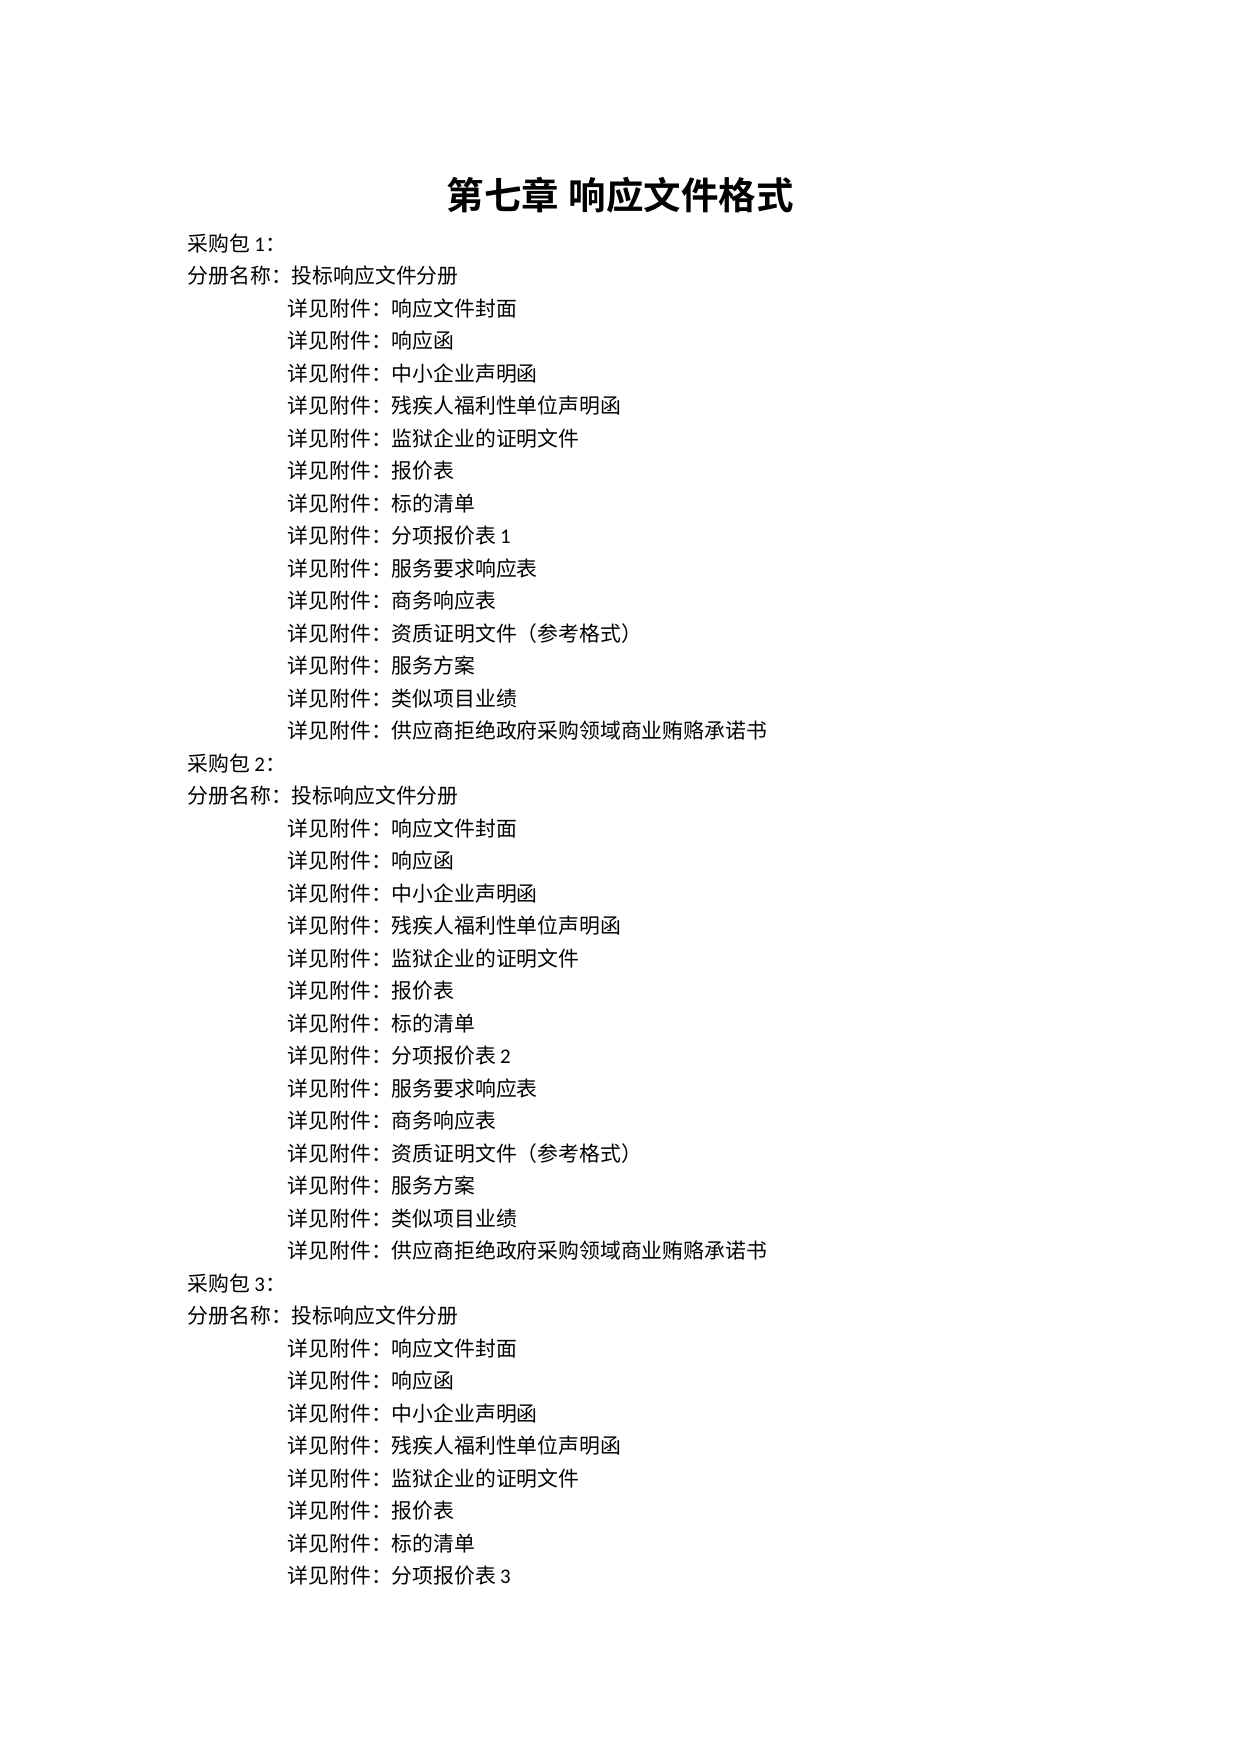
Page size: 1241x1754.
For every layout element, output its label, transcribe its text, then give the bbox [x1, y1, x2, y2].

text 详见附件：响应函 [187, 1364, 1053, 1397]
text 详见附件：供应商拒绝政府采购领域商业贿赂承诺书 [187, 1234, 1053, 1267]
text 详见附件：监狱企业的证明文件 [187, 942, 1053, 974]
text 详见附件：监狱企业的证明文件 [187, 422, 1053, 454]
text 详见附件：报价表 [187, 1494, 1053, 1527]
text 分册名称：投标响应文件分册 [187, 259, 1053, 292]
text 分册名称：投标响应文件分册 [187, 1299, 1053, 1332]
text 详见附件：分项报价表2 [187, 1039, 1053, 1072]
text 详见附件：中小企业声明函 [187, 1397, 1053, 1429]
text 采购包1： [187, 227, 1053, 259]
text 第七章 响应文件格式 [187, 162, 1053, 227]
text 详见附件：标的清单 [187, 1007, 1053, 1039]
text 详见附件：响应函 [187, 324, 1053, 357]
text 详见附件：残疾人福利性单位声明函 [187, 909, 1053, 942]
text 详见附件：响应文件封面 [187, 292, 1053, 324]
text 详见附件：响应文件封面 [187, 812, 1053, 844]
text 详见附件：服务要求响应表 [187, 552, 1053, 584]
text 详见附件：中小企业声明函 [187, 357, 1053, 389]
text 详见附件：中小企业声明函 [187, 877, 1053, 909]
text 详见附件：商务响应表 [187, 1104, 1053, 1137]
text 采购包2： [187, 747, 1053, 779]
text 详见附件：服务方案 [187, 649, 1053, 682]
text 详见附件：残疾人福利性单位声明函 [187, 1429, 1053, 1462]
text 分册名称：投标响应文件分册 [187, 779, 1053, 812]
text 详见附件：标的清单 [187, 1527, 1053, 1559]
text 详见附件：监狱企业的证明文件 [187, 1462, 1053, 1494]
text 详见附件：分项报价表3 [187, 1559, 1053, 1592]
text 详见附件：资质证明文件（参考格式） [187, 617, 1053, 649]
text 采购包3： [187, 1267, 1053, 1299]
text 详见附件：供应商拒绝政府采购领域商业贿赂承诺书 [187, 714, 1053, 747]
text 详见附件：类似项目业绩 [187, 682, 1053, 714]
text 详见附件：残疾人福利性单位声明函 [187, 389, 1053, 422]
text 详见附件：服务方案 [187, 1169, 1053, 1202]
text 详见附件：报价表 [187, 454, 1053, 487]
text 详见附件：响应文件封面 [187, 1332, 1053, 1364]
text 详见附件：资质证明文件（参考格式） [187, 1137, 1053, 1169]
text 详见附件：商务响应表 [187, 584, 1053, 617]
text 详见附件：类似项目业绩 [187, 1202, 1053, 1234]
text 详见附件：响应函 [187, 844, 1053, 877]
text 详见附件：标的清单 [187, 487, 1053, 519]
text 详见附件：服务要求响应表 [187, 1072, 1053, 1104]
text 详见附件：分项报价表1 [187, 519, 1053, 552]
text 详见附件：报价表 [187, 974, 1053, 1007]
